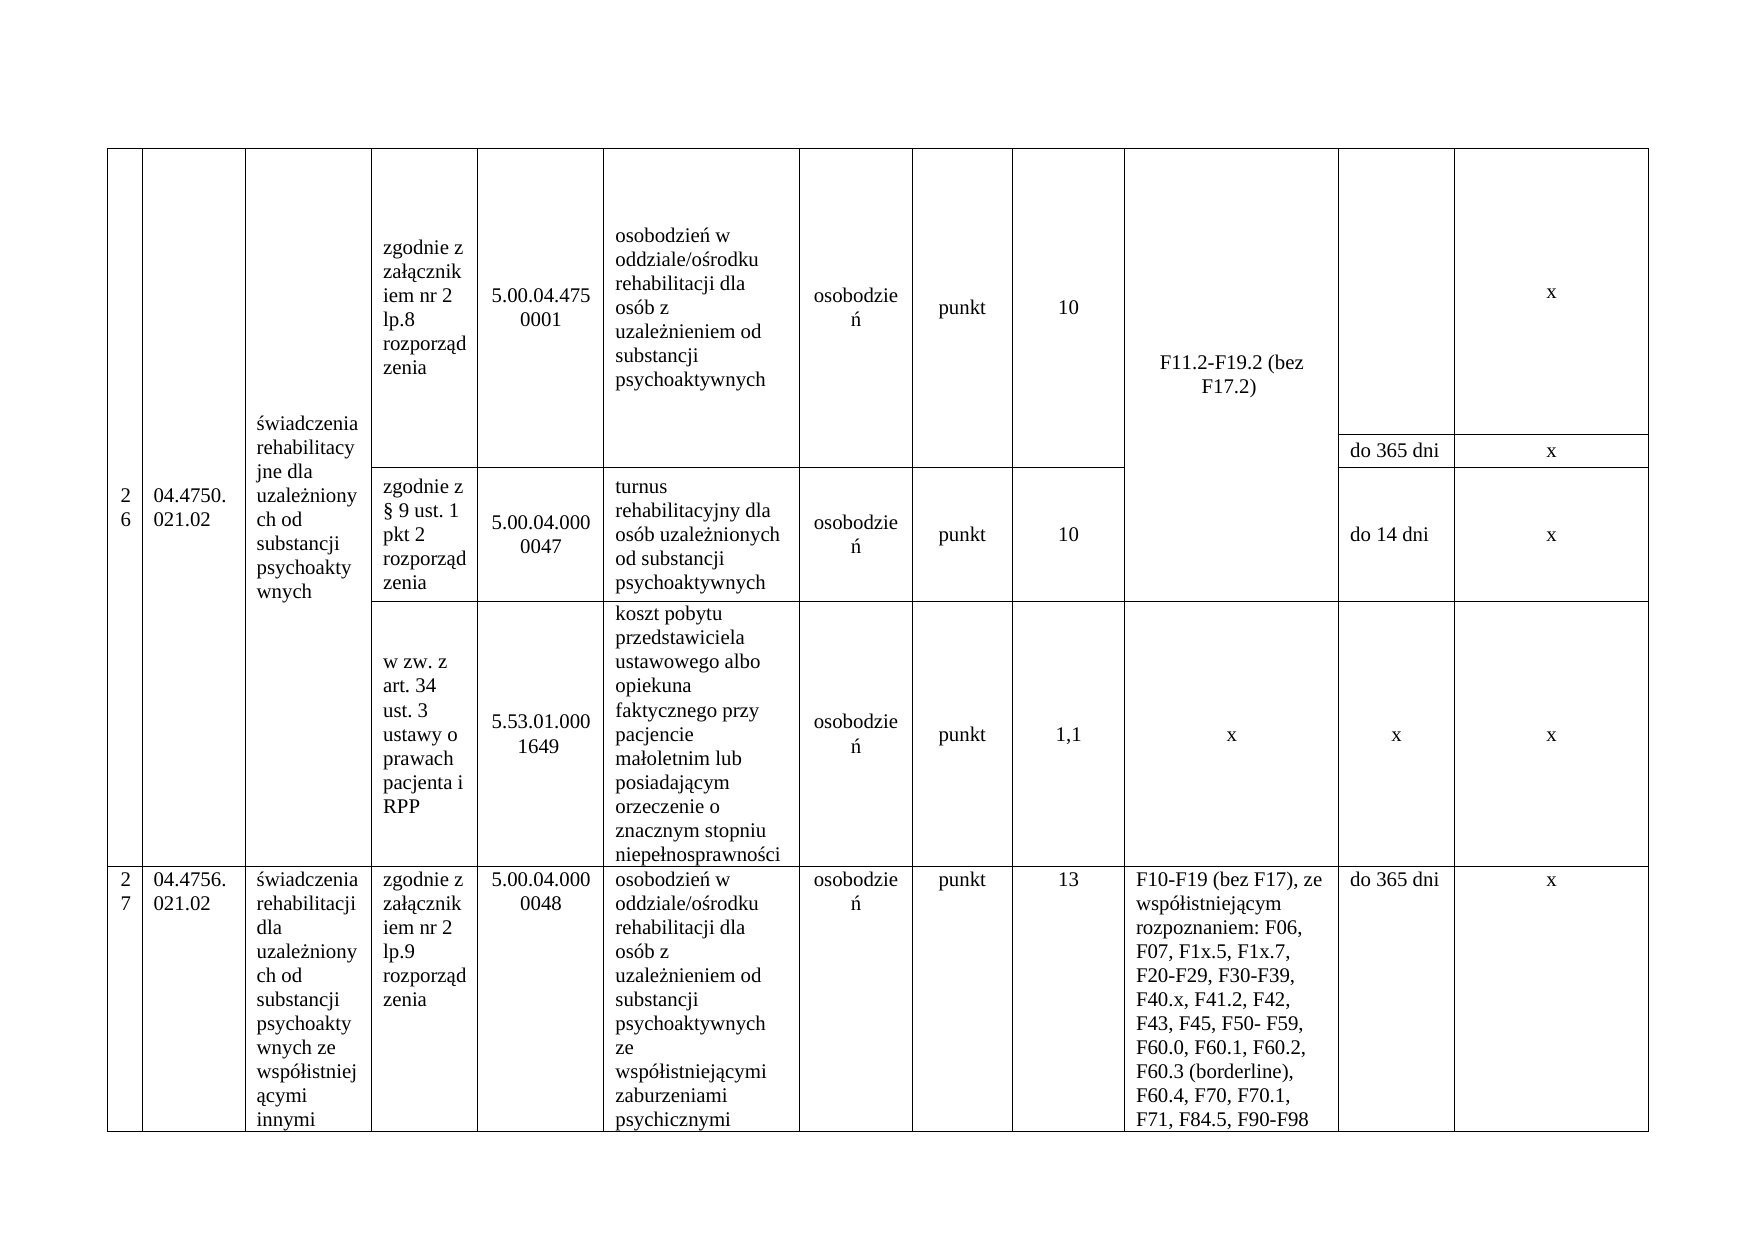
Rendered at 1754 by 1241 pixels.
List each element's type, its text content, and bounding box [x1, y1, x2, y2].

table_cell turnus rehabilitacyjny dla osób uzależnionych od substancji psychoaktywnych [604, 468, 799, 601]
table_cell 5.00.04.0000047 [478, 468, 603, 601]
table_cell 5.00.04.0000048 [478, 867, 603, 1131]
table_cell 04.4756.021.02 [143, 867, 245, 1131]
table_cell F11.2-F19.2 (bez F17.2) [1125, 149, 1338, 601]
table_cell [1339, 149, 1454, 433]
table_cell 04.4750.021.02 [143, 149, 245, 866]
table_cell do 365 dni [1339, 435, 1454, 466]
table_cell świadczenia rehabilitacyjne dla uzależnionych od substancji psychoaktywnych [246, 149, 371, 866]
table_cell osobodzień w oddziale/ośrodku rehabilitacji dla osób z uzależnieniem od substancji psychoaktywnych [604, 149, 799, 466]
table_cell osobodzień [800, 468, 912, 601]
table_cell koszt pobytu przedstawiciela ustawowego albo opiekuna faktycznego przy pacjencie małoletnim lub posiadającym orzeczenie o znacznym stopniu niepełnosprawności [604, 602, 799, 866]
table_cell 10 [1013, 149, 1124, 466]
table_cell osobodzień w oddziale/ośrodku rehabilitacji dla osób z uzależnieniem od substancji psychoaktywnych ze współistniejącymi zaburzeniami psychicznymi [604, 867, 799, 1131]
table_cell punkt [913, 149, 1012, 466]
table_cell x [1125, 602, 1338, 866]
table_cell 1,1 [1013, 602, 1124, 866]
table_cell x [1455, 867, 1648, 1131]
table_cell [1125, 867, 1338, 1131]
table_cell x [1339, 602, 1454, 866]
table_cell osobodzień [800, 867, 912, 1131]
table_cell 13 [1013, 867, 1124, 1131]
table_cell punkt [913, 867, 1012, 1131]
table_cell 26 [108, 149, 142, 866]
table_cell do 365 dni [1339, 867, 1454, 1131]
table_cell w zw. z art. 34 ust. 3 ustawy o prawach pacjenta i RPP [372, 602, 477, 866]
table_cell osobodzień [800, 149, 912, 466]
table_cell x [1455, 602, 1648, 866]
table_cell zgodnie z załącznikiem nr 2 lp.8 rozporządzenia [372, 149, 477, 466]
table_cell punkt [913, 602, 1012, 866]
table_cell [246, 867, 371, 1131]
table_cell 5.53.01.0001649 [478, 602, 603, 866]
table_cell x [1455, 435, 1648, 466]
table_cell 5.00.04.4750001 [478, 149, 603, 466]
table_cell zgodnie z § 9 ust. 1 pkt 2 rozporządzenia [372, 468, 477, 601]
table_cell 10 [1013, 468, 1124, 601]
table_cell x [1455, 468, 1648, 601]
table_cell punkt [913, 468, 1012, 601]
table_cell 27 [108, 867, 142, 1131]
table_cell zgodnie z załącznikiem nr 2 lp.9 rozporządzenia [372, 867, 477, 1131]
table_cell osobodzień [800, 602, 912, 866]
table_cell x [1455, 149, 1648, 433]
table_cell do 14 dni [1339, 468, 1454, 601]
